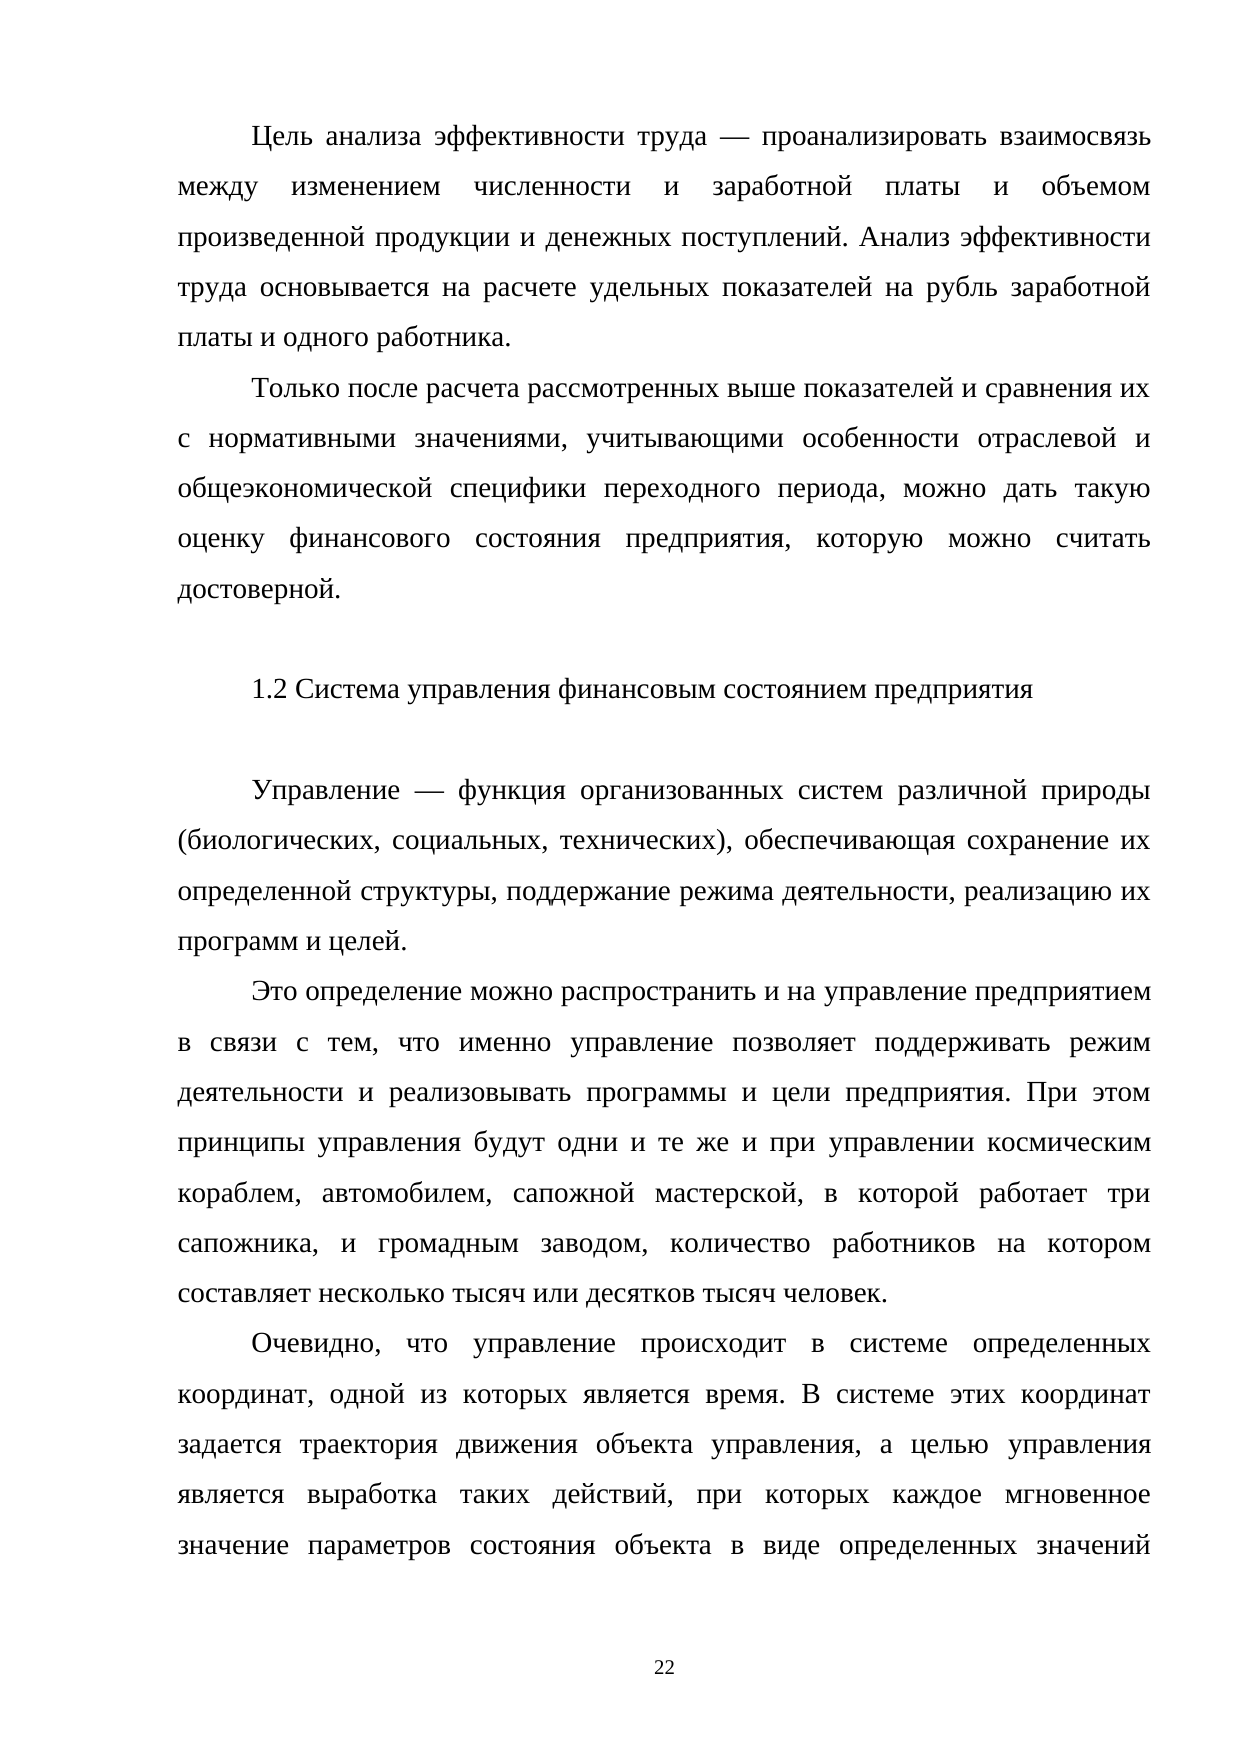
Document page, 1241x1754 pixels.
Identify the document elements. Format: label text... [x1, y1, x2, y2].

text Это определение можно распространить и на управление предприятием в связи с тем, что именно управление позволяет поддерживать режим деятельности и реализовывать программы и цели предприятия. При этом принципы управления будут одни и те же и при управлении космическим кораблем, автомобилем, сапожной мастерской, в которой работает три сапожника, и громадным заводом, количество работников на котором составляет несколько тысяч или десятков тысяч человек. [177, 973, 1152, 1309]
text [177, 1326, 1152, 1560]
subtitle 1.2 Система управления финансовым состоянием предприятия [177, 672, 1152, 705]
text Цель анализа эффективности труда — проанализировать взаимосвязь между изменением численности и заработной платы и объемом произведенной продукции и денежных поступлений. Анализ эффективности труда основывается на расчете удельных показателей на рубль заработной платы и одного работника. [177, 118, 1152, 353]
text Управление — функция организованных систем различной природы (биологических, социальных, технических), обеспечивающая сохранение их определенной структуры, поддержание режима деятельности, реализацию их программ и целей. [177, 772, 1152, 957]
text Только после расчета рассмотренных выше показателей и сравнения их с нормативными значениями, учитывающими особенности отраслевой и общеэкономической специфики переходного периода, можно дать такую оценку финансового состояния предприятия, которую можно считать достоверной. [177, 370, 1152, 604]
